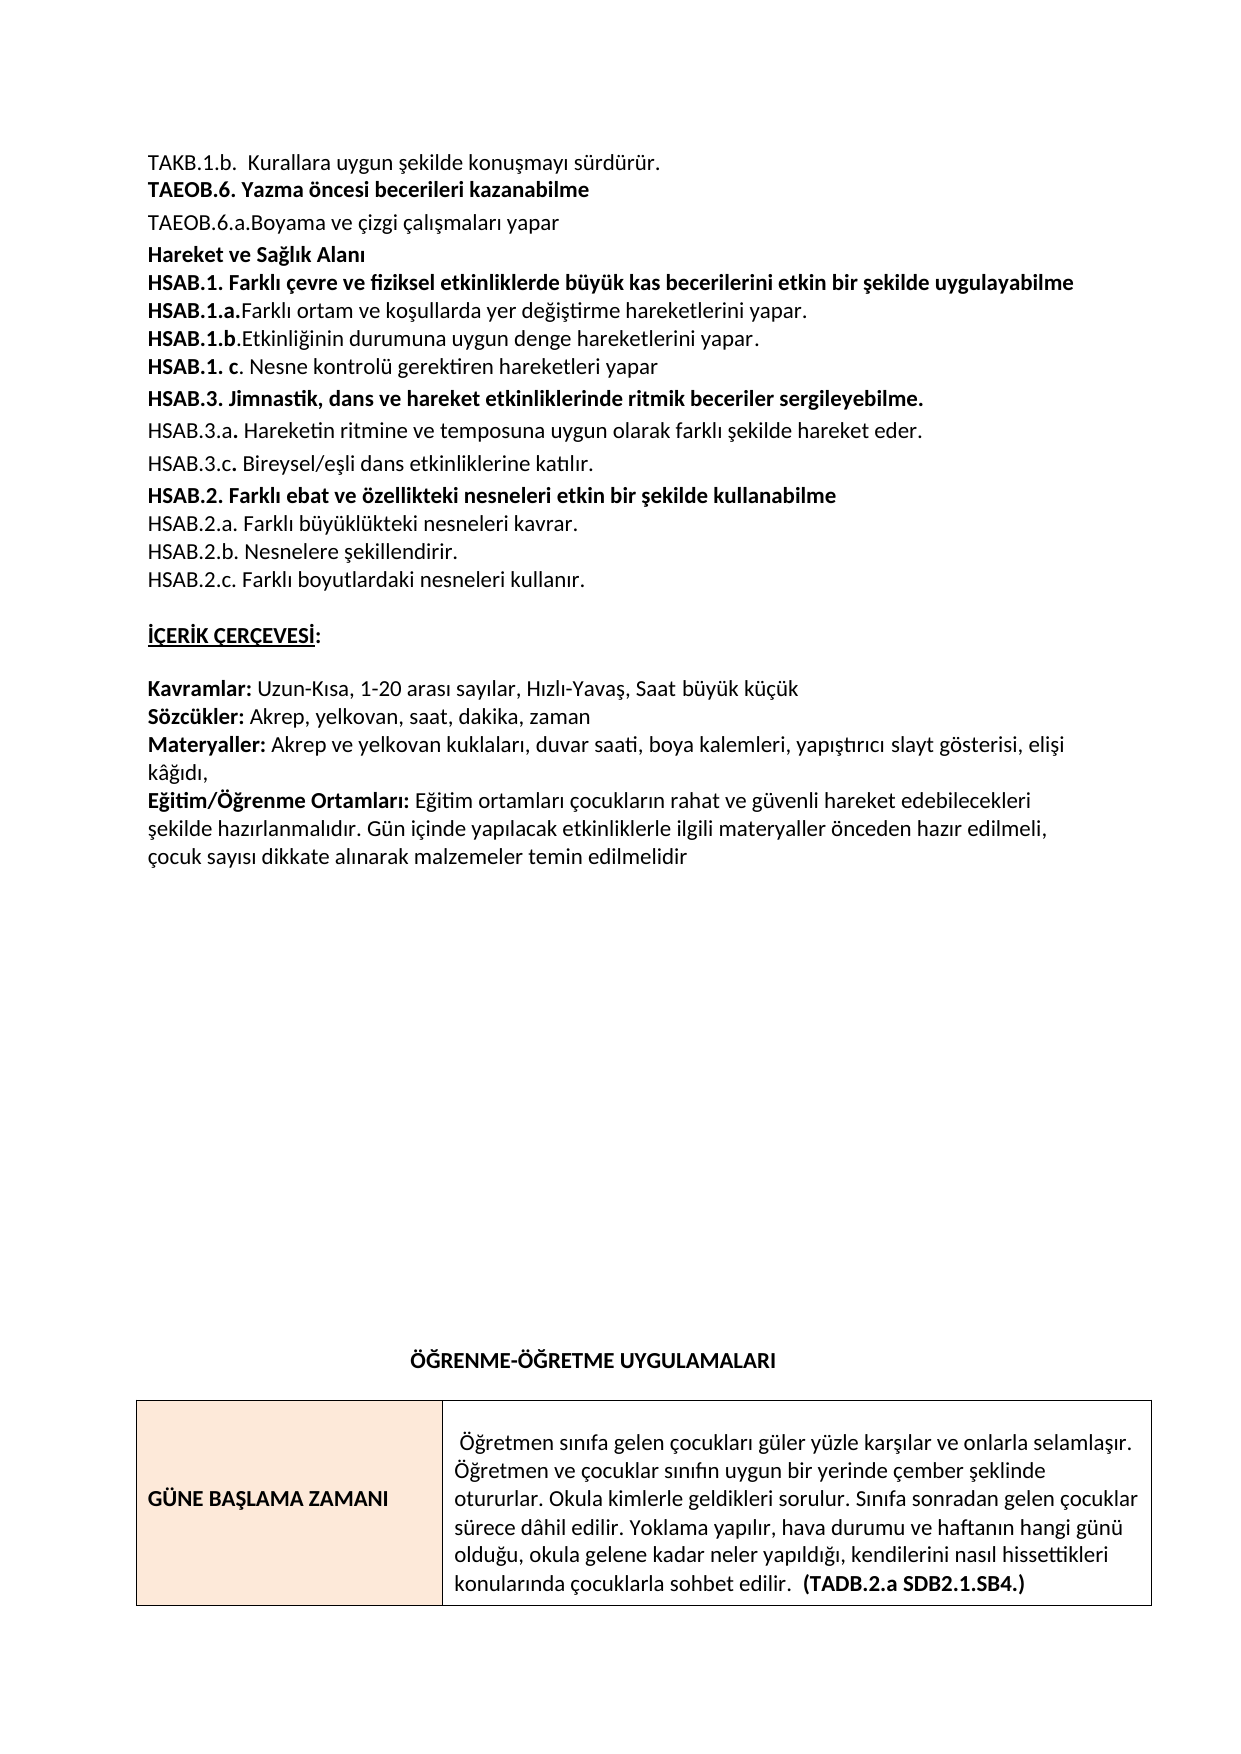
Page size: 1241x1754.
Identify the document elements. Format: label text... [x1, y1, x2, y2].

text TAEOB.6. Yazma öncesi becerileri kazanabilme [148, 176, 1093, 204]
text TAEOB.6.a.Boyama ve çizgi çalışmaları yapar [148, 208, 1093, 236]
text Hareket ve Sağlık Alanı [148, 240, 1093, 268]
text Eğitim/Öğrenme Ortamları: Eğitim ortamları çocukların rahat ve güvenli hareket edebilecekleri şekilde hazırlanmalıdır. Gün içinde yapılacak etkinliklerle ilgili materyaller önceden hazır edilmeli, çocuk sayısı dikkate alınarak malzemeler temin edilmelidir [148, 786, 1093, 870]
text Sözcükler: Akrep, yelkovan, saat, dakika, zaman [148, 702, 1093, 730]
text Materyaller: Akrep ve yelkovan kuklaları, duvar saati, boya kalemleri, yapıştırıcı slayt gösterisi, elişi kâğıdı, [148, 730, 1093, 786]
text Kavramlar: Uzun-Kısa, 1-20 arası sayılar, Hızlı-Yavaş, Saat büyük küçük [148, 674, 1093, 702]
text HSAB.3.a. Hareketin ritmine ve temposuna uygun olarak farklı şekilde hareket eder. [148, 416, 1093, 444]
text HSAB.1. Farklı çevre ve fiziksel etkinliklerde büyük kas becerilerini etkin bir şekilde uygulayabilme [148, 268, 1093, 296]
text HSAB.1. c. Nesne kontrolü gerektiren hareketleri yapar [148, 352, 1093, 380]
table_header GÜNE BAŞLAMA ZAMANI [137, 1401, 442, 1605]
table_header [443, 1401, 1151, 1605]
text HSAB.2.c. Farklı boyutlardaki nesneleri kullanır. [148, 565, 1093, 593]
text HSAB.2.a. Farklı büyüklükteki nesneleri kavrar. [148, 509, 1093, 537]
text HSAB.3. Jimnastik, dans ve hareket etkinliklerinde ritmik beceriler sergileyebilme. [148, 384, 1093, 412]
text İÇERİK ÇERÇEVESİ: [148, 621, 1093, 649]
text HSAB.1.a.Farklı ortam ve koşullarda yer değiştirme hareketlerini yapar. [148, 296, 1093, 324]
text HSAB.3.c. Bireysel/eşli dans etkinliklerine katılır. [148, 449, 1093, 477]
text HSAB.2. Farklı ebat ve özellikteki nesneleri etkin bir şekilde kullanabilme [148, 481, 1093, 509]
text ÖĞRENME-ÖĞRETME UYGULAMALARI [148, 1346, 1093, 1374]
text HSAB.1.b.Etkinliğinin durumuna uygun denge hareketlerini yapar. [148, 324, 1093, 352]
text HSAB.2.b. Nesnelere şekillendirir. [148, 537, 1093, 565]
text TAKB.1.b. Kurallara uygun şekilde konuşmayı sürdürür. [148, 148, 1093, 176]
